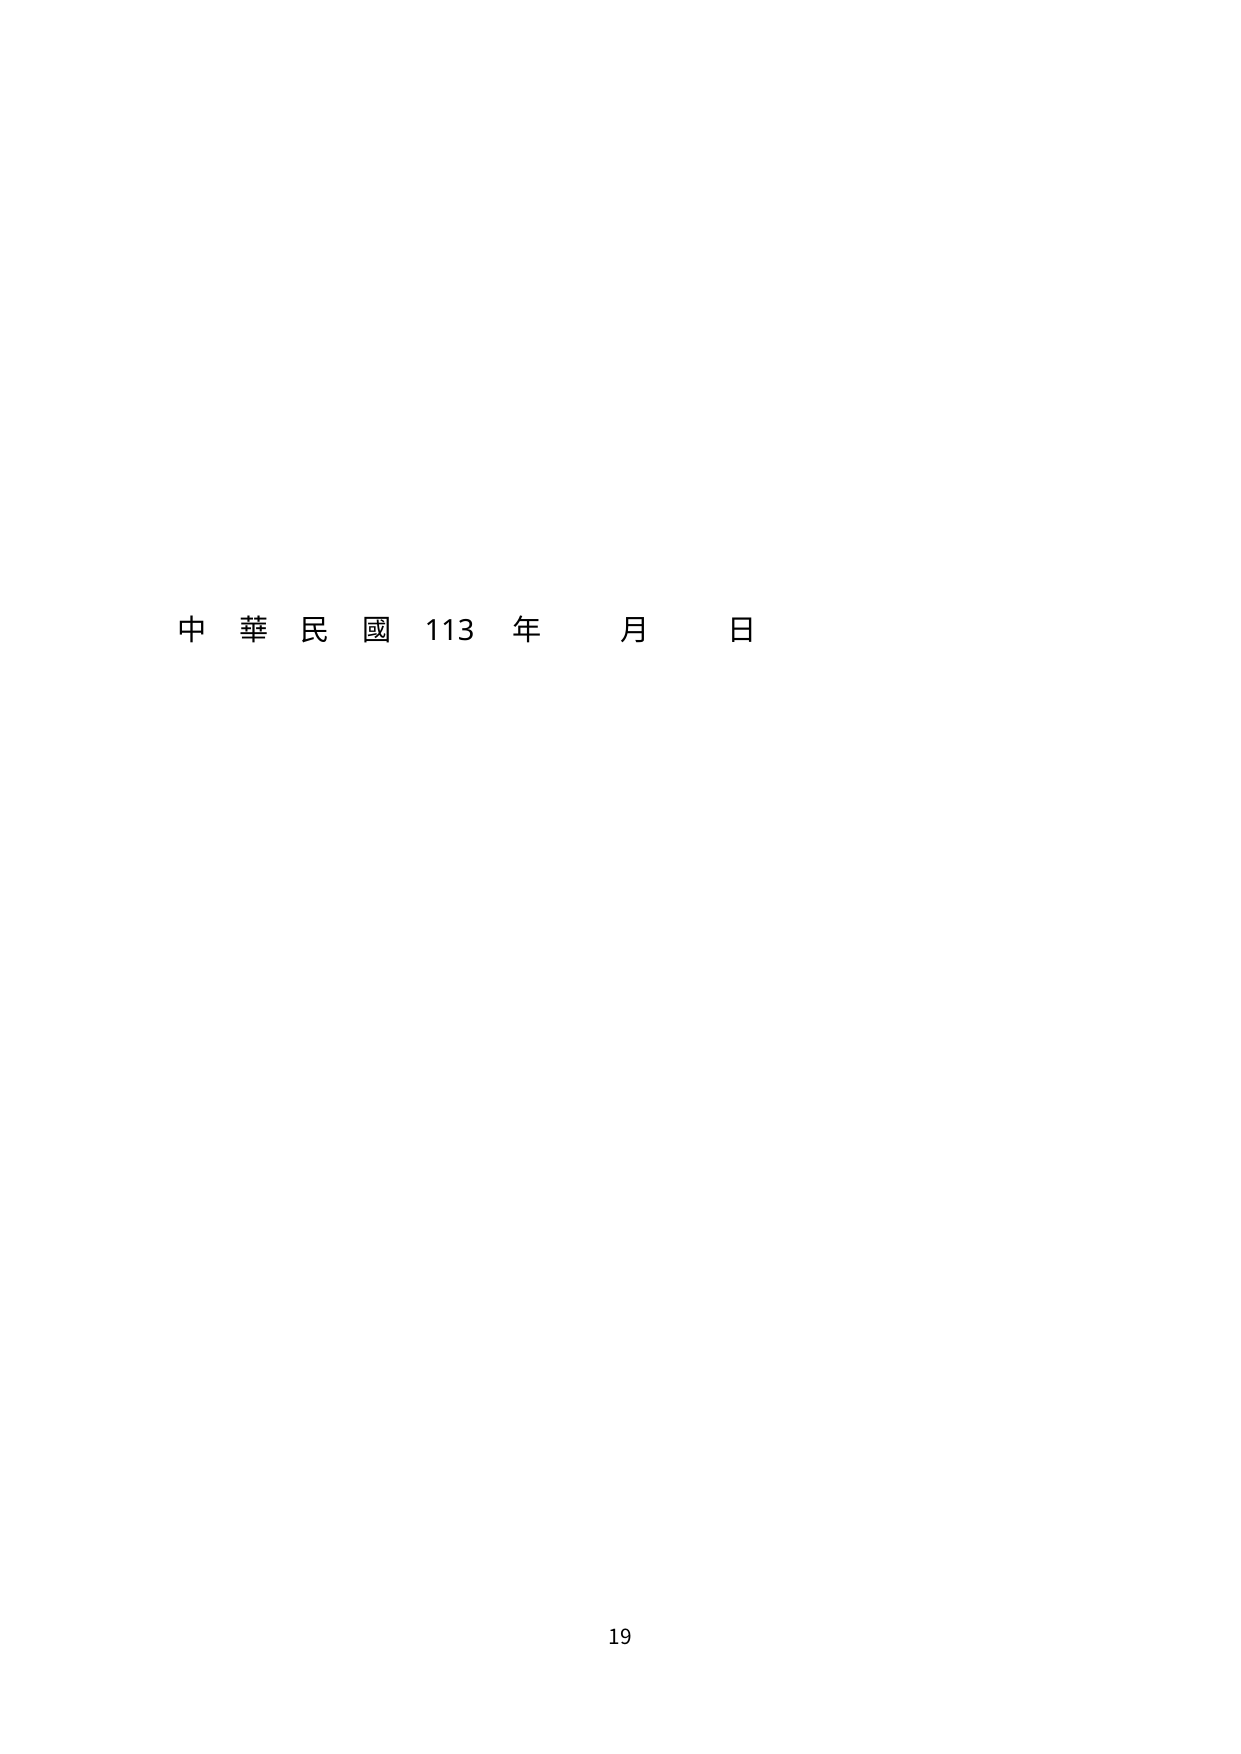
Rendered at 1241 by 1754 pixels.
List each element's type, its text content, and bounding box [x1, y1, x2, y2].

text 中 華 民 國 113 年 月 日 [177, 596, 1063, 659]
